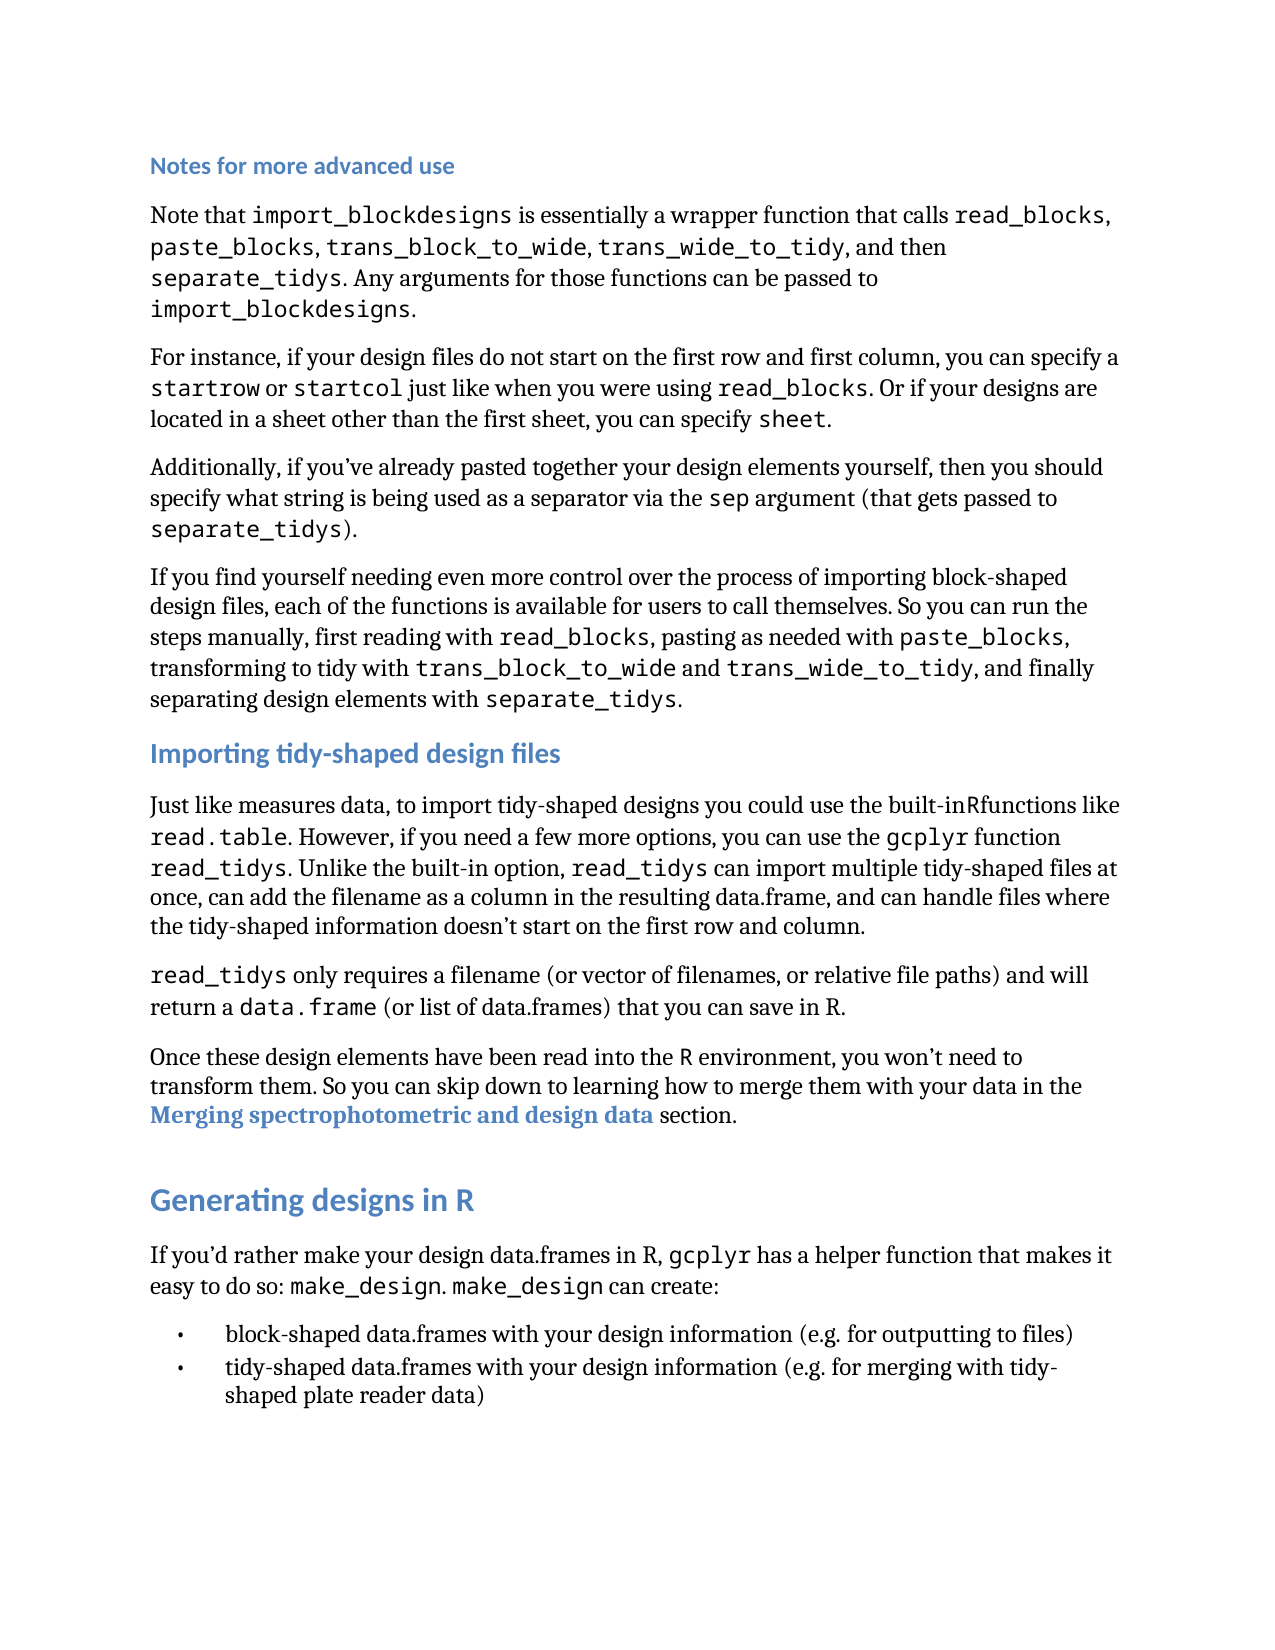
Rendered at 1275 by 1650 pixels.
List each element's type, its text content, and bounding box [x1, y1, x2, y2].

text Additionally, if you’ve already pasted together your design elements yourself, then you should specify what string is being used as a separator via the sep argument (that gets passed to separate_tidys). [150, 453, 1125, 544]
text For instance, if your design files do not start on the first row and first column, you can specify a startrow or startcol just like when you were using read_blocks. Or if your designs are located in a sheet other than the first sheet, you can specify sheet. [150, 343, 1125, 434]
text Note that import_blockdesigns is essentially a wrapper function that calls read_blocks, paste_blocks, trans_block_to_wide, trans_wide_to_tidy, and then separate_tidys. Any arguments for those functions can be passed to import_blockdesigns. [150, 199, 1125, 324]
text Just like measures data, to import tidy-shaped designs you could use the built-inRfunctions like read.table. However, if you need a few more options, you can use the gcplyr function read_tidys. Unlike the built-in option, read_tidys can import multiple tidy-shaped files at once, can add the filename as a column in the resulting data.frame, and can handle files where the tidy-shaped information doesn’t start on the first row and column. [150, 789, 1125, 941]
subtitle Importing tidy-shaped design files [150, 735, 1125, 771]
subtitle Notes for more advanced use [150, 150, 1125, 181]
text Once these design elements have been read into the R environment, you won’t need to transform them. So you can skip down to learning how to merge them with your data in the Merging spectrophotometric and design data section. [150, 1041, 1125, 1129]
text If you’d rather make your design data.frames in R, gcplyr has a helper function that makes it easy to do so: make_design. make_design can create: [150, 1239, 1125, 1301]
text If you find yourself needing even more control over the process of importing block-shaped design files, each of the functions is available for users to call themselves. So you can run the steps manually, first reading with read_blocks, pasting as needed with paste_blocks, transforming to tidy with trans_block_to_wide and trans_wide_to_tidy, and finally separating design elements with separate_tidys. [150, 563, 1125, 714]
text read_tidys only requires a filename (or vector of filenames, or relative file paths) and will return a data.frame (or list of data.frames) that you can save in R. [150, 959, 1125, 1022]
list block-shaped data.frames with your design information (e.g. for outputting to files) [175, 1320, 1125, 1349]
list tidy-shaped data.frames with your design information (e.g. for merging with tidy-shaped plate reader data) [175, 1353, 1125, 1410]
subtitle Generating designs in R [150, 1179, 1125, 1220]
